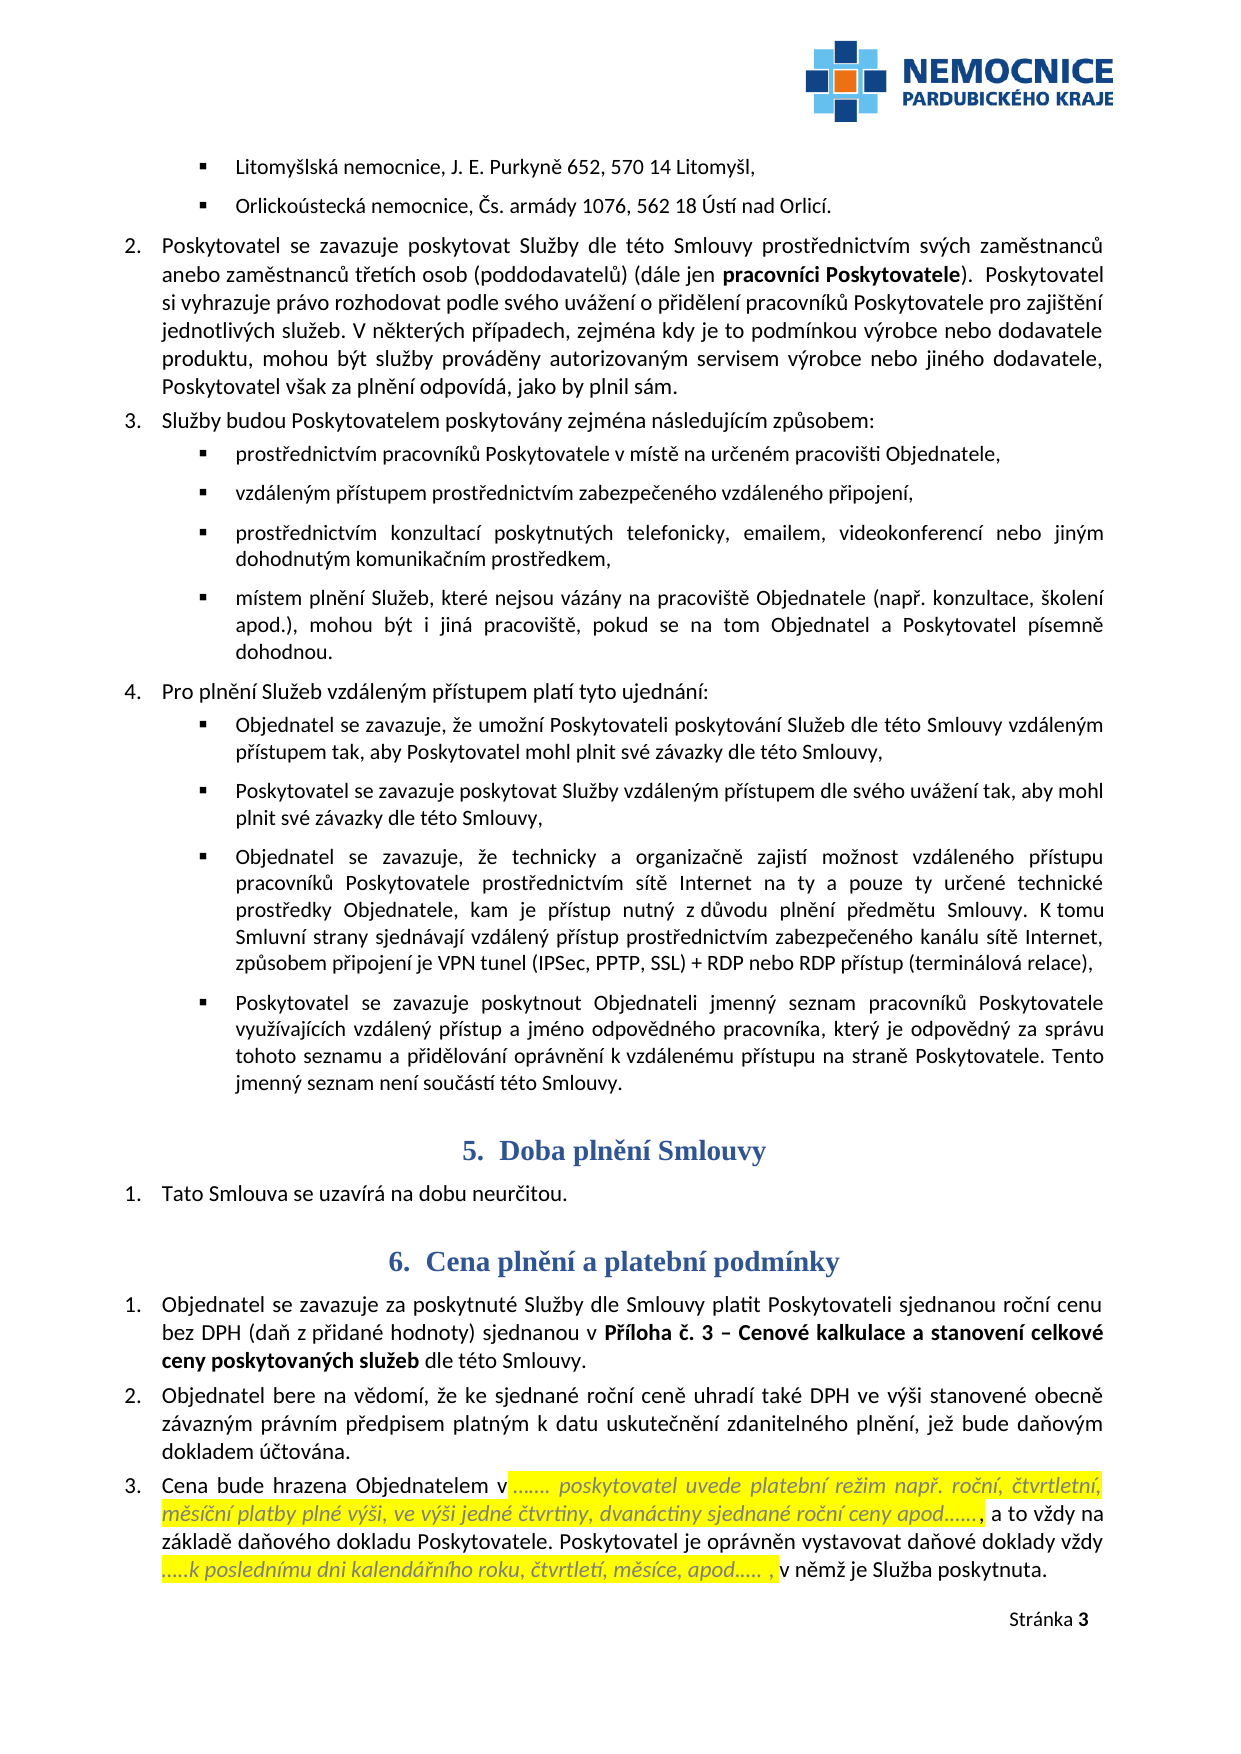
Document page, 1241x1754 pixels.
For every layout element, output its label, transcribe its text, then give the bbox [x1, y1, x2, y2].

list prostřednictvím pracovníků Poskytovatele v místě na určeném pracovišti Objednatele, [198, 440, 1104, 467]
list Cena bude hrazena Objednatelem v ……. poskytovatel uvede platební režim např. roční, čtvrtletní, měsíční platby plné výši, ve výši jedné čtvrtiny, dvanáctiny sjednané roční ceny apod.….., a to vždy na základě daňového dokladu Poskytovatele. Poskytovatel je oprávněn vystavovat daňové doklady vždy …..k poslednímu dni kalendářního roku, čtvrtletí, měsíce, apod.…. , v němž je Služba poskytnuta. [124, 1471, 1104, 1583]
list Objednatel se zavazuje, že umožní Poskytovateli poskytování Služeb dle této Smlouvy vzdáleným přístupem tak, aby Poskytovatel mohl plnit své závazky dle této Smlouvy, [198, 711, 1104, 764]
list Orlickoústecká nemocnice, Čs. armády 1076, 562 18 Ústí nad Orlicí. [198, 192, 1104, 219]
list prostřednictvím konzultací poskytnutých telefonicky, emailem, videokonferencí nebo jiným dohodnutým komunikačním prostředkem, [198, 519, 1104, 572]
list Pro plnění Služeb vzdáleným přístupem platí tyto ujednání: [124, 677, 1104, 705]
subtitle Doba plnění Smlouvy [124, 1133, 1104, 1166]
list Poskytovatel se zavazuje poskytovat Služby vzdáleným přístupem dle svého uvážení tak, aby mohl plnit své závazky dle této Smlouvy, [198, 777, 1104, 830]
list Služby budou Poskytovatelem poskytovány zejména následujícím způsobem: [124, 406, 1104, 434]
subtitle Cena plnění a platební podmínky [124, 1244, 1104, 1278]
list Objednatel se zavazuje za poskytnuté Služby dle Smlouvy platit Poskytovateli sjednanou roční cenu bez DPH (daň z přidané hodnoty) sjednanou v Příloha č. 3 – Cenové kalkulace a stanovení celkové ceny poskytovaných služeb dle této Smlouvy. [124, 1291, 1104, 1374]
picture [804, 39, 1113, 123]
list Objednatel se zavazuje, že technicky a organizačně zajistí možnost vzdáleného přístupu pracovníků Poskytovatele prostřednictvím sítě Internet na ty a pouze ty určené technické prostředky Objednatele, kam je přístup nutný z důvodu plnění předmětu Smlouvy. K tomu Smluvní strany sjednávají vzdálený přístup prostřednictvím zabezpečeného kanálu sítě Internet, způsobem připojení je VPN tunel (IPSec, PPTP, SSL) + RDP nebo RDP přístup (terminálová relace), [198, 843, 1104, 976]
list Poskytovatel se zavazuje poskytnout Objednateli jmenný seznam pracovníků Poskytovatele využívajících vzdálený přístup a jméno odpovědného pracovníka, který je odpovědný za správu tohoto seznamu a přidělování oprávnění k vzdálenému přístupu na straně Poskytovatele. Tento jmenný seznam není součástí této Smlouvy. [198, 989, 1104, 1095]
list Litomyšlská nemocnice, J. E. Purkyně 652, 570 14 Litomyšl, [198, 153, 1104, 180]
list vzdáleným přístupem prostřednictvím zabezpečeného vzdáleného připojení, [198, 479, 1104, 506]
list místem plnění Služeb, které nejsou vázány na pracoviště Objednatele (např. konzultace, školení apod.), mohou být i jiná pracoviště, pokud se na tom Objednatel a Poskytovatel písemně dohodnou. [198, 584, 1104, 664]
list Poskytovatel se zavazuje poskytovat Služby dle této Smlouvy prostřednictvím svých zaměstnanců anebo zaměstnanců třetích osob (poddodavatelů) (dále jen pracovníci Poskytovatele). Poskytovatel si vyhrazuje právo rozhodovat podle svého uvážení o přidělení pracovníků Poskytovatele pro zajištění jednotlivých služeb. V některých případech, zejména kdy je to podmínkou výrobce nebo dodavatele produktu, mohou být služby prováděny autorizovaným servisem výrobce nebo jiného dodavatele, Poskytovatel však za plnění odpovídá, jako by plnil sám. [124, 232, 1104, 400]
list Tato Smlouva se uzavírá na dobu neurčitou. [124, 1179, 1104, 1207]
list Objednatel bere na vědomí, že ke sjednané roční ceně uhradí také DPH ve výši stanovené obecně závazným právním předpisem platným k datu uskutečnění zdanitelného plnění, jež bude daňovým dokladem účtována. [124, 1381, 1104, 1465]
